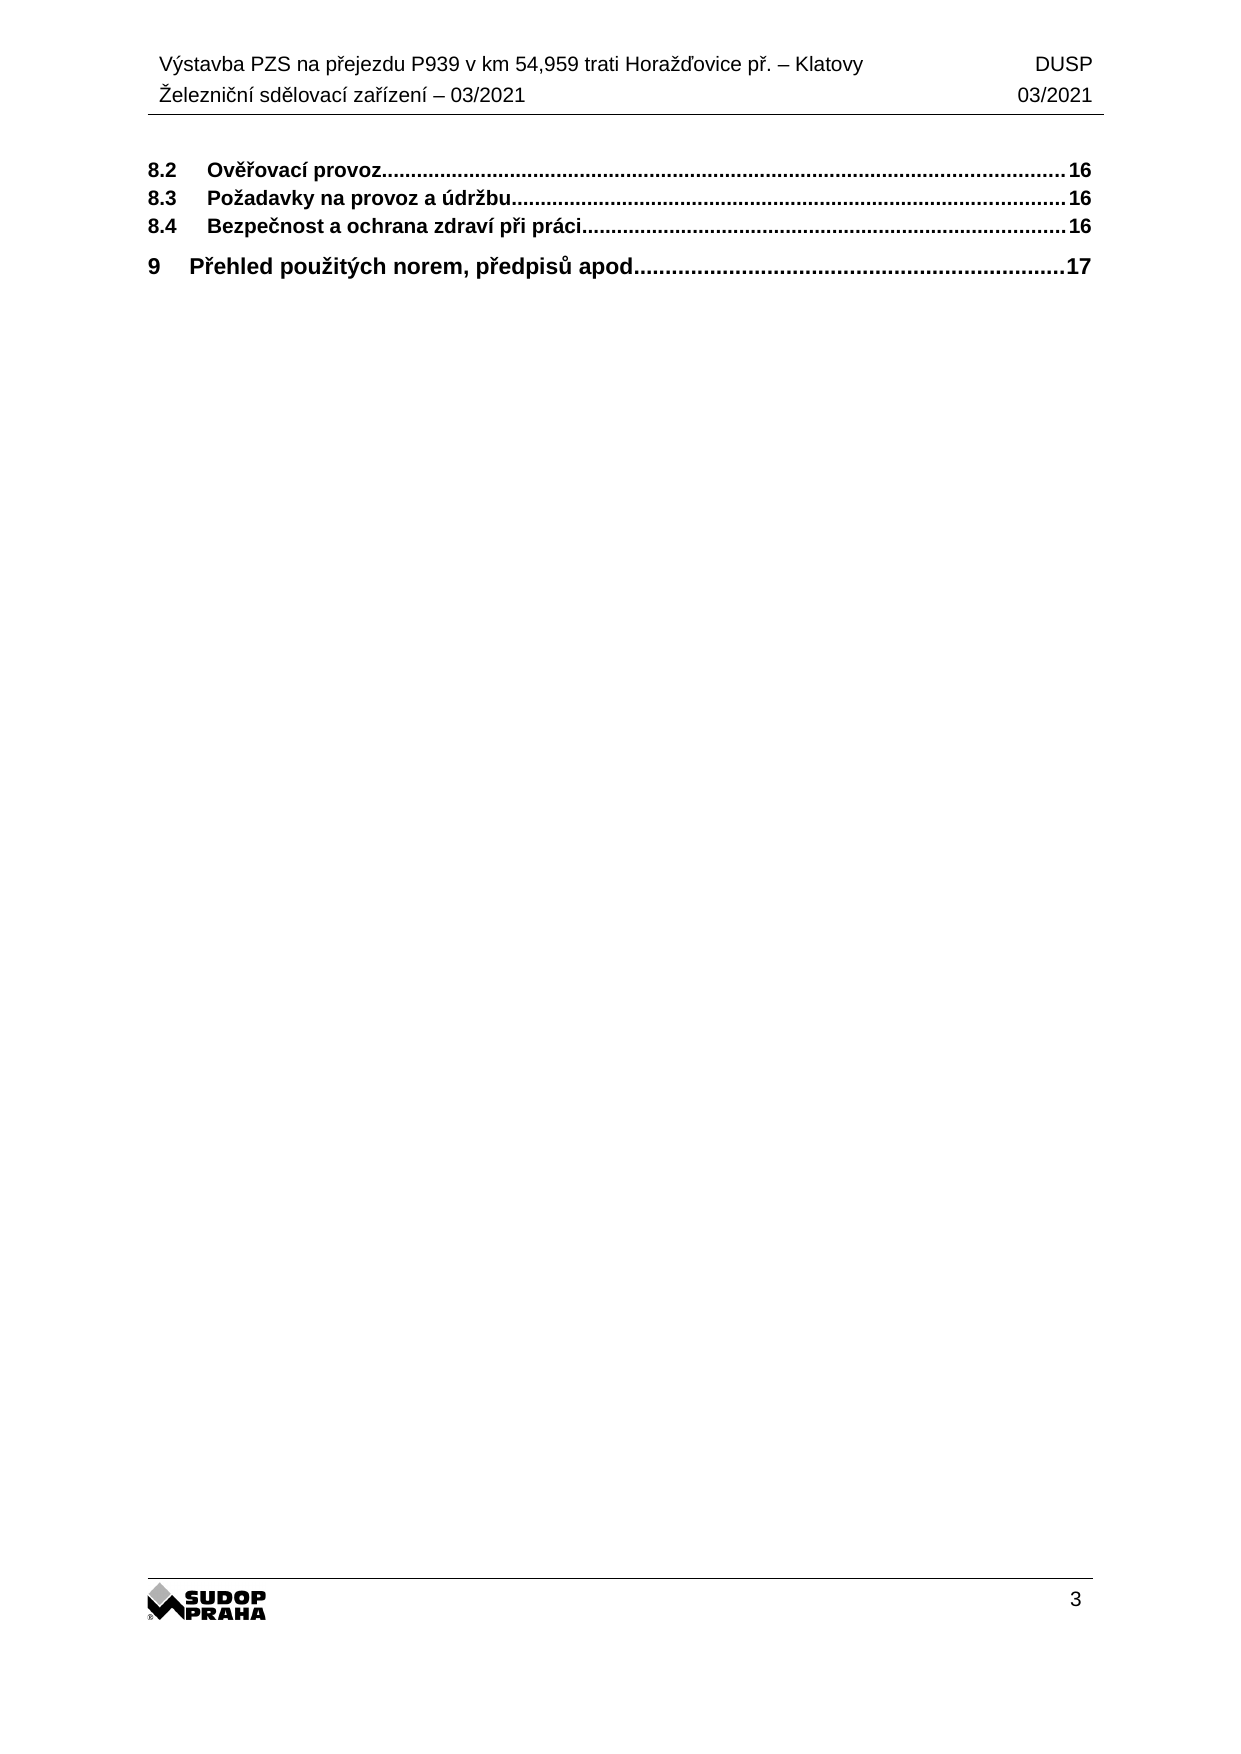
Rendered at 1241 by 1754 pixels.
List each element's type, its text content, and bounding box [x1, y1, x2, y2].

text 8.2 Ověřovací provoz 16 [148, 158, 1092, 182]
text 9 Přehled použitých norem, předpisů apod. 17 [148, 253, 1092, 279]
text 8.3 Požadavky na provoz a údržbu 16 [148, 186, 1092, 210]
picture [147, 1582, 266, 1620]
text 8.4 Bezpečnost a ochrana zdraví při práci 16 [148, 214, 1092, 238]
